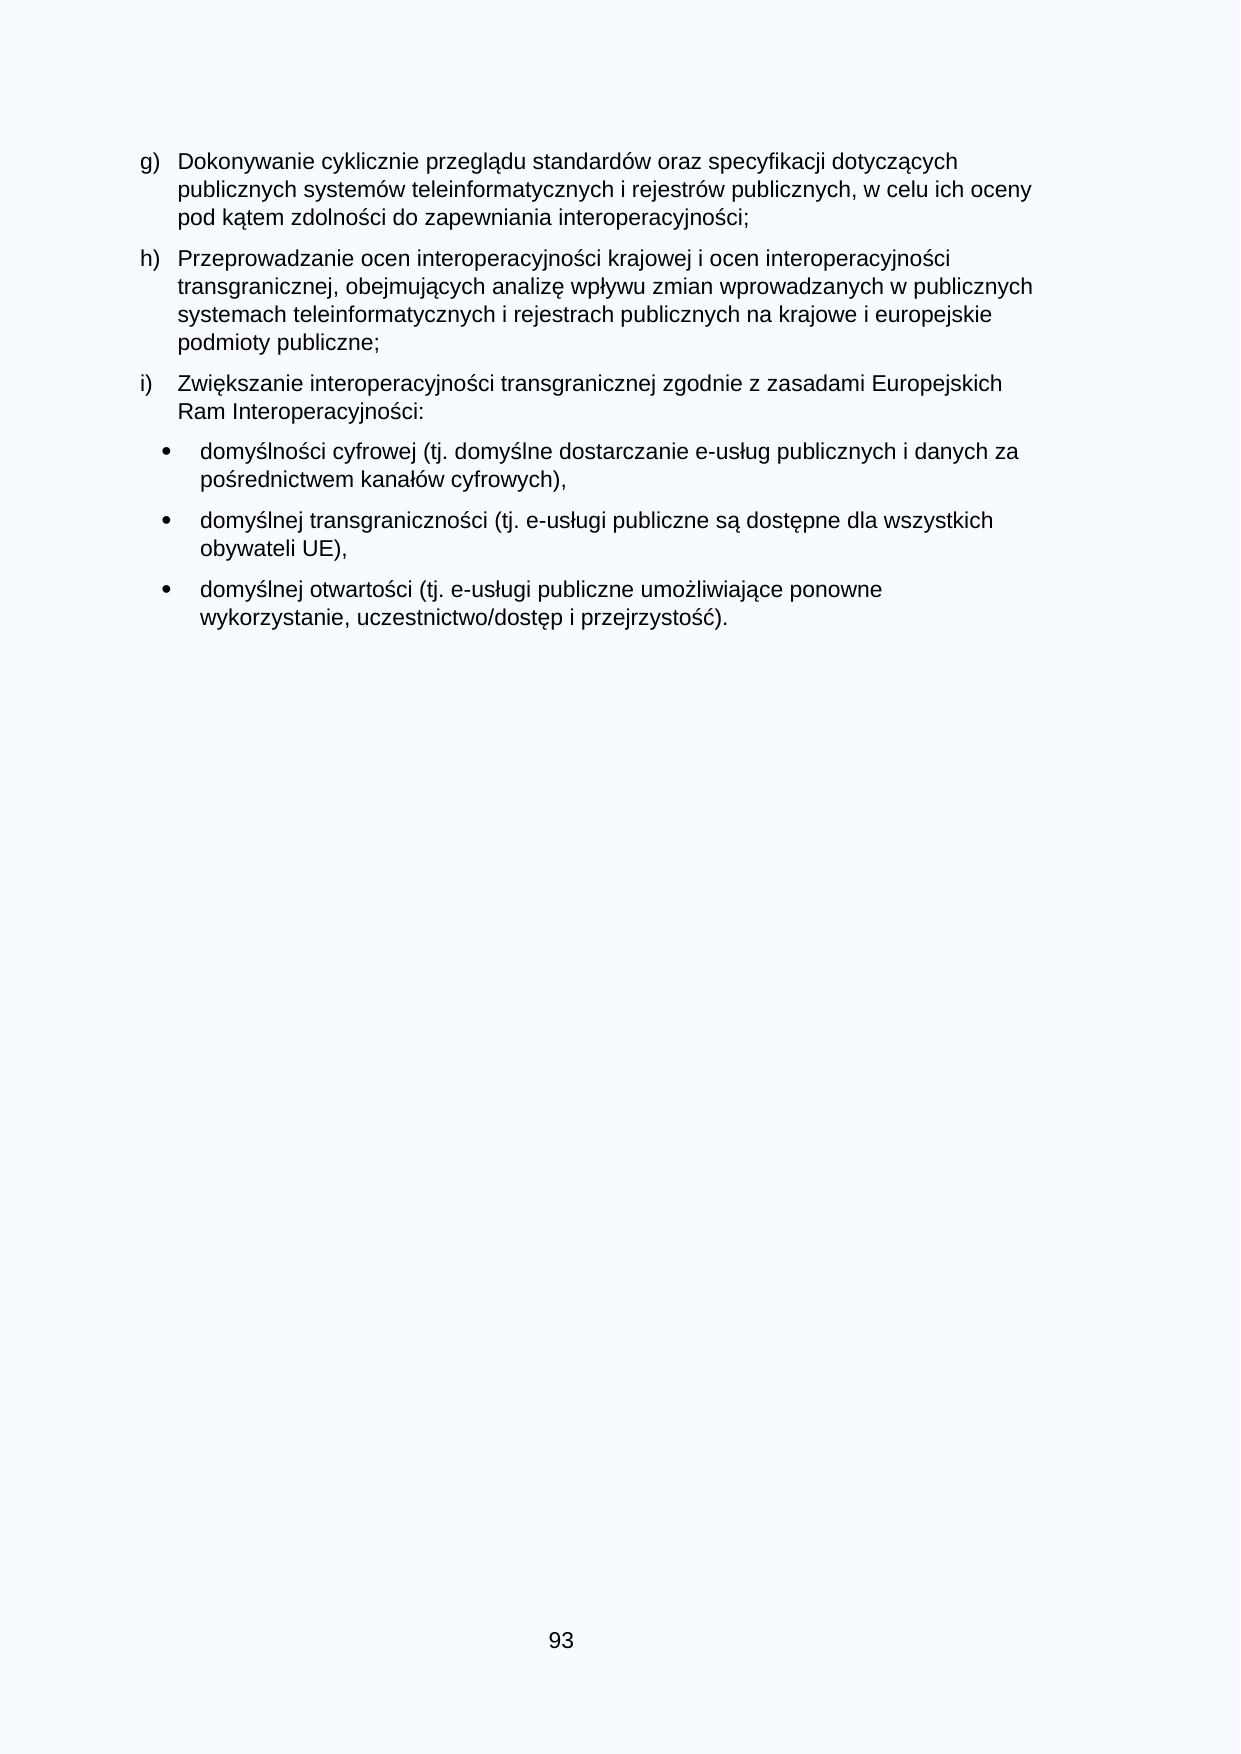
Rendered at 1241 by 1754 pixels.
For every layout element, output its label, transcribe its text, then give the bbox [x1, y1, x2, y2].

list domyślnej transgraniczności (tj. e-usługi publiczne są dostępne dla wszystkich obywateli UE), [162, 507, 1033, 562]
list Przeprowadzanie ocen interoperacyjności krajowej i ocen interoperacyjności transgranicznej, obejmujących analizę wpływu zmian wprowadzanych w publicznych systemach teleinformatycznych i rejestrach publicznych na krajowe i europejskie podmioty publiczne; [140, 244, 1033, 355]
list Zwiększanie interoperacyjności transgranicznej zgodnie z zasadami Europejskich Ram Interoperacyjności: [140, 369, 1033, 424]
list domyślnej otwartości (tj. e-usługi publiczne umożliwiające ponowne wykorzystanie, uczestnictwo/dostęp i przejrzystość). [162, 576, 1033, 630]
list domyślności cyfrowej (tj. domyślne dostarczanie e-usług publicznych i danych za pośrednictwem kanałów cyfrowych), [162, 438, 1033, 493]
list Dokonywanie cyklicznie przeglądu standardów oraz specyfikacji dotyczących publicznych systemów teleinformatycznych i rejestrów publicznych, w celu ich oceny pod kątem zdolności do zapewniania interoperacyjności; [140, 148, 1033, 230]
